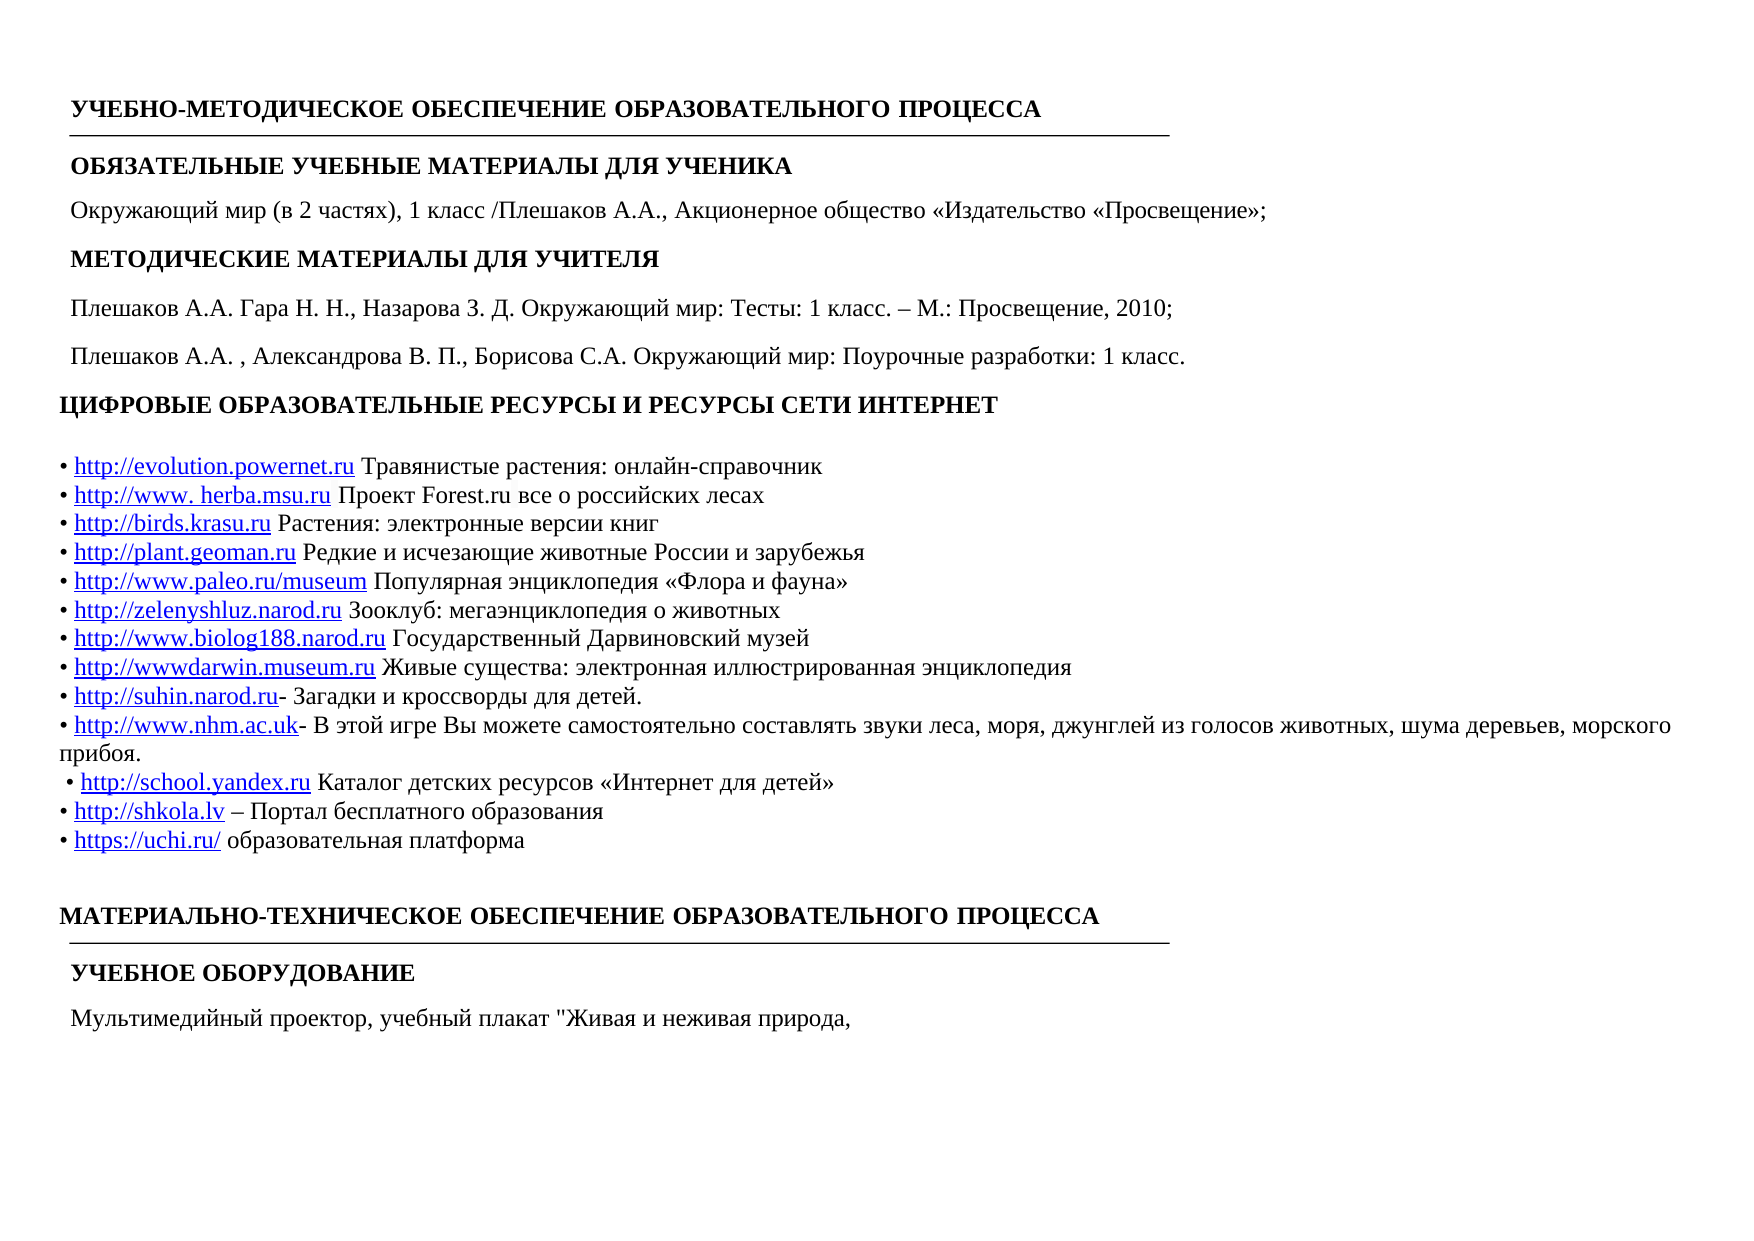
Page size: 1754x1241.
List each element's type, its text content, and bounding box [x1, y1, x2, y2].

text • http://school.yandex.ru Каталог детских ресурсов «Интернет для детей» [59, 767, 1725, 796]
text • http://zelenyshluz.narod.ru Зооклуб: мегаэнциклопедия о животных [59, 595, 1725, 623]
text Мультимедийный проектор, учебный плакат "Живая и неживая природа, [70, 1003, 1725, 1032]
text ОБЯЗАТЕЛЬНЫЕ УЧЕБНЫЕ МАТЕРИАЛЫ ДЛЯ УЧЕНИКА [70, 151, 1725, 180]
text УЧЕБНОЕ ОБОРУДОВАНИЕ [70, 958, 1725, 987]
text • http://www.nhm.ac.uk- В этой игре Вы можете самостоятельно составлять звуки леса, моря, джунглей из голосов животных, шума деревьев, морского прибоя. [59, 710, 1725, 767]
subtitle МЕТОДИЧЕСКИЕ МАТЕРИАЛЫ ДЛЯ УЧИТЕЛЯ [70, 244, 1725, 273]
text • http://plant.geoman.ru Редкие и исчезающие животные России и зарубежья [59, 537, 1725, 566]
text • http://wwwdarwin.museum.ru Живые существа: электронная иллюстрированная энциклопедия [59, 652, 1725, 681]
text • http://www. herba.msu.ru Проект Forest.ru все о российских лесах [518, 480, 1725, 508]
subtitle Плешаков А.А. Гара Н. Н., Назарова З. Д. Окружающий мир: Тесты: 1 класс. – М.: Просвещение, 2010; [70, 293, 1725, 322]
text • https://uchi.ru/ образовательная платформа [59, 825, 1725, 853]
subtitle Плешаков А.А. , Александрова В. П., Борисова С.А. Окружающий мир: Поурочные разработки: 1 класс. [70, 341, 1725, 370]
text • http://www.biolog188.narod.ru Государственный Дарвиновский музей [59, 623, 1725, 652]
text • http://suhin.narod.ru- Загадки и кроссворды для детей. [59, 681, 1725, 710]
text Окружающий мир (в 2 частях), 1 класс /Плешаков А.А., Акционерное общество «Издательство «Просвещение»; [70, 195, 1725, 224]
subtitle МАТЕРИАЛЬНО-ТЕХНИЧЕСКОЕ ОБЕСПЕЧЕНИЕ ОБРАЗОВАТЕЛЬНОГО ПРОЦЕССА [59, 901, 1725, 930]
text УЧЕБНО-МЕТОДИЧЕСКОЕ ОБЕСПЕЧЕНИЕ ОБРАЗОВАТЕЛЬНОГО ПРОЦЕССА [70, 94, 1725, 122]
text • http://www. herba.msu.ru Проект Forest.ru все о российских лесах [59, 480, 331, 508]
text • http://evolution.powernet.ru Травянистые растения: онлайн-справочник [59, 451, 1725, 480]
text • http://www. herba.msu.ru Проект Forest.ru все о российских лесах [338, 480, 511, 508]
text • http://shkola.lv – Портал бесплатного образования [59, 796, 1725, 825]
subtitle ЦИФРОВЫЕ ОБРАЗОВАТЕЛЬНЫЕ РЕСУРСЫ И РЕСУРСЫ СЕТИ ИНТЕРНЕТ [59, 390, 1725, 419]
text • http://birds.krasu.ru Растения: электронные версии книг [59, 508, 1725, 537]
text • http://www.paleo.ru/museum Популярная энциклопедия «Флора и фауна» [59, 566, 1725, 595]
